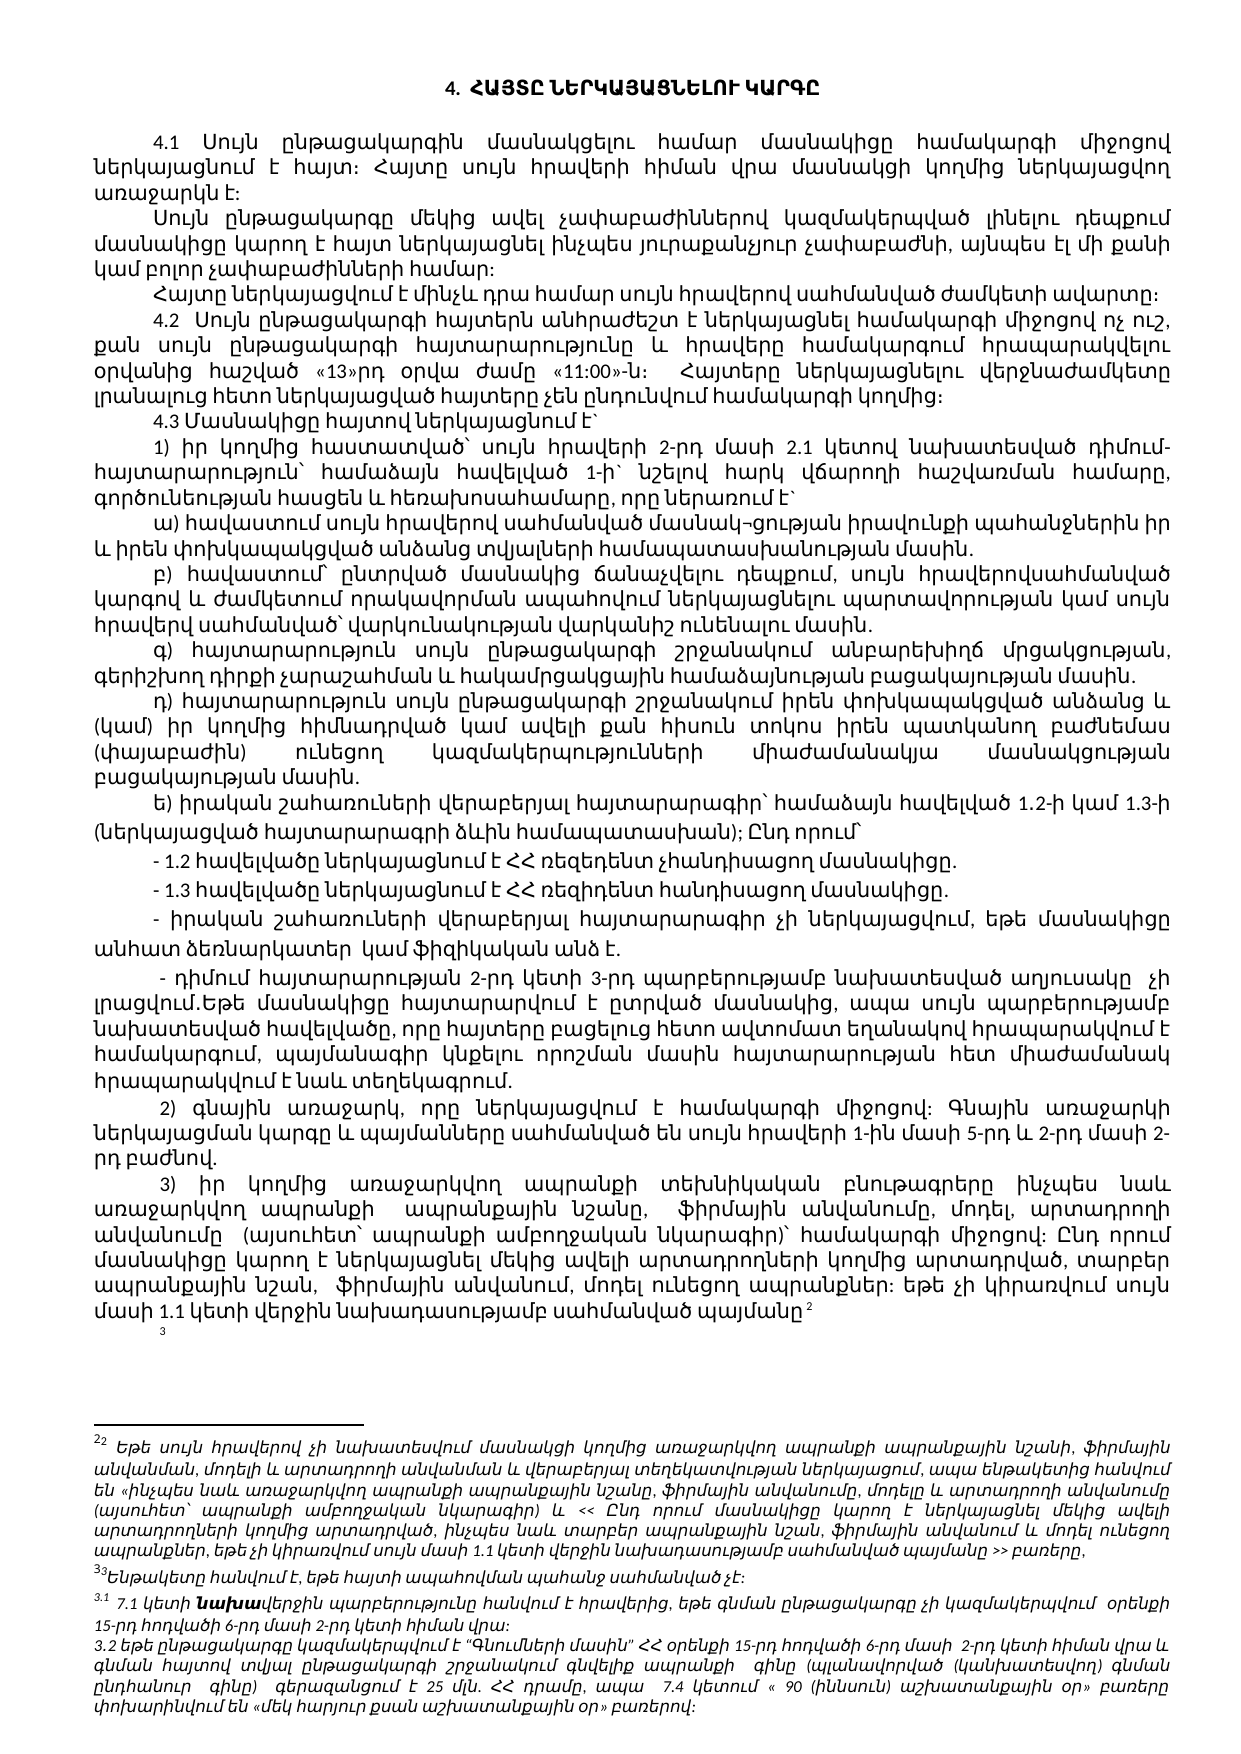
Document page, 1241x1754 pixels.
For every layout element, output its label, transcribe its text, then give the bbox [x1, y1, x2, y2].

text 4.3 Մասնակիցը հայտով ներկայացնում է` [94, 409, 1171, 434]
text ա) հավաստում սույն հրավերով սահմանված մասնակ¬ցության իրավունքի պահանջներին իր և իրեն փոխկապակցված անձանց տվյալների համապատասխանության մասին. [94, 510, 1171, 561]
text Սույն ընթացակարգը մեկից ավել չափաբաժիններով կազմակերպված լինելու դեպքում մասնակիցը կարող է հայտ ներկայացնել ինչպես յուրաքանչյուր չափաբաժնի, այնպես էլ մի քանի կամ բոլոր չափաբաժինների համար: [94, 205, 1171, 282]
text 1) իր կողմից հաստատված՝ սույն հրավերի 2-րդ մասի 2.1 կետով նախատեսված դիմում-հայտարարություն՝ համաձայն հավելված 1-ի` նշելով հարկ վճարողի հաշվառման համարը, գործունեության հասցեն և հեռախոսահամարը, որը ներառում է` [94, 434, 1171, 510]
text - 1.3 հավելվածը ներկայացնում է ՀՀ ռեզիդենտ հանդիսացող մասնակիցը. [94, 877, 1171, 903]
text ե) իրական շահառուների վերաբերյալ հայտարարագիր՝ համաձայն հավելված 1․2-ի կամ 1.3-ի (ներկայացված հայտարարագրի ձևին համապատասխան); Ընդ որում՝ [94, 790, 1171, 844]
text - 1.2 հավելվածը ներկայացնում է ՀՀ ռեզեդենտ չհանդիսացող մասնակիցը. [94, 848, 1171, 874]
text բ) հավաստում՝ ընտրված մասնակից ճանաչվելու դեպքում, սույն հրավերովսահմանված կարգով և ժամկետում որակավորման ապահովում ներկայացնելու պարտավորության կամ սույն հրավերվ սահմանված՝ վարկունակության վարկանիշ ունենալու մասին. [94, 561, 1171, 637]
text - իրական շահառուների վերաբերյալ հայտարարագիր չի ներկայացվում, եթե մասնակիցը անհատ ձեռնարկատեր կամ ֆիզիկական անձ է. [94, 907, 1171, 961]
text 4.1 Սույն ընթացակարգին մասնակցելու համար մասնակիցը համակարգի միջոցով ներկայացնում է հայտ։ Հայտը սույն հրավերի հիման վրա մասնակցի կողմից ներկայացվող առաջարկն է: [94, 129, 1171, 205]
text 2) գնային առաջարկ, որը ներկայացվում է համակարգի միջոցով: Գնային առաջարկի ներկայացման կարգը և պայմանները սահմանված են սույն հրավերի 1-ին մասի 5-րդ և 2-րդ մասի 2-րդ բաժնով. [94, 1095, 1171, 1171]
text 4. ՀԱՅՏԸ ՆԵՐԿԱՅԱՑՆԵԼՈՒ ԿԱՐԳԸ [94, 75, 1171, 100]
text գ) հայտարարություն սույն ընթացակարգի շրջանակում անբարեխիղճ մրցակցության, գերիշխող դիրքի չարաշահման և հակամրցակցային համաձայնության բացակայության մասին. [94, 637, 1171, 688]
text 3) իր կողմից առաջարկվող ապրանքի տեխնիկական բնութագրերը ինչպես նաև առաջարկվող ապրանքի ապրանքային նշանը, ֆիրմային անվանումը, մոդել, արտադրողի անվանումը (այսուհետ՝ ապրանքի ամբողջական նկարագիր)՝ համակարգի միջոցով: Ընդ որում մասնակիցը կարող է ներկայացնել մեկից ավելի արտադրողների կողմից արտադրված, տարբեր ապրանքային նշան, ֆիրմային անվանում, մոդել ունեցող ապրանքներ: եթե չի կիրառվում սույն մասի 1.1 կետի վերջին նախադասությամբ սահմանված պայմանը 2 [94, 1171, 1171, 1323]
text 3 [94, 1323, 1171, 1349]
text Հայտը ներկայացվում է մինչև դրա համար սույն հրավերով սահմանված ժամկետի ավարտը։ [94, 282, 1171, 307]
text - դիմում հայտարարության 2-րդ կետի 3-րդ պարբերությամբ նախատեսված աղյուսակը չի լրացվում․Եթե մասնակիցը հայտարարվում է ըտրված մասնակից, ապա սույն պարբերությամբ նախատեսված հավելվածը, որը հայտերը բացելուց հետո ավտոմատ եղանակով հրապարակվում է համակարգում, պայմանագիր կնքելու որոշման մասին հայտարարության հետ միաժամանակ հրապարակվում է նաև տեղեկագրում. [94, 965, 1171, 1095]
text 4.2 Սույն ընթացակարգի հայտերն անհրաժեշտ է ներկայացնել համակարգի միջոցով ոչ ուշ, քան սույն ընթացակարգի հայտարարությունը և հրավերը համակարգում հրապարակվելու օրվանից հաշված «13»րդ օրվա ժամը «11:00»-ն։ Հայտերը ներկայացնելու վերջնաժամկետը լրանալուց հետո ներկայացված հայտերը չեն ընդունվում համակարգի կողմից։ [94, 307, 1171, 409]
text դ) հայտարարություն սույն ընթացակարգի շրջանակում իրեն փոխկապակցված անձանց և (կամ) իր կողմից հիմնադրված կամ ավելի քան հիսուն տոկոս իրեն պատկանող բաժնեմաս (փայաբաժին) ունեցող կազմակերպությունների միաժամանակյա մասնակցության բացակայության մասին. [94, 688, 1171, 790]
